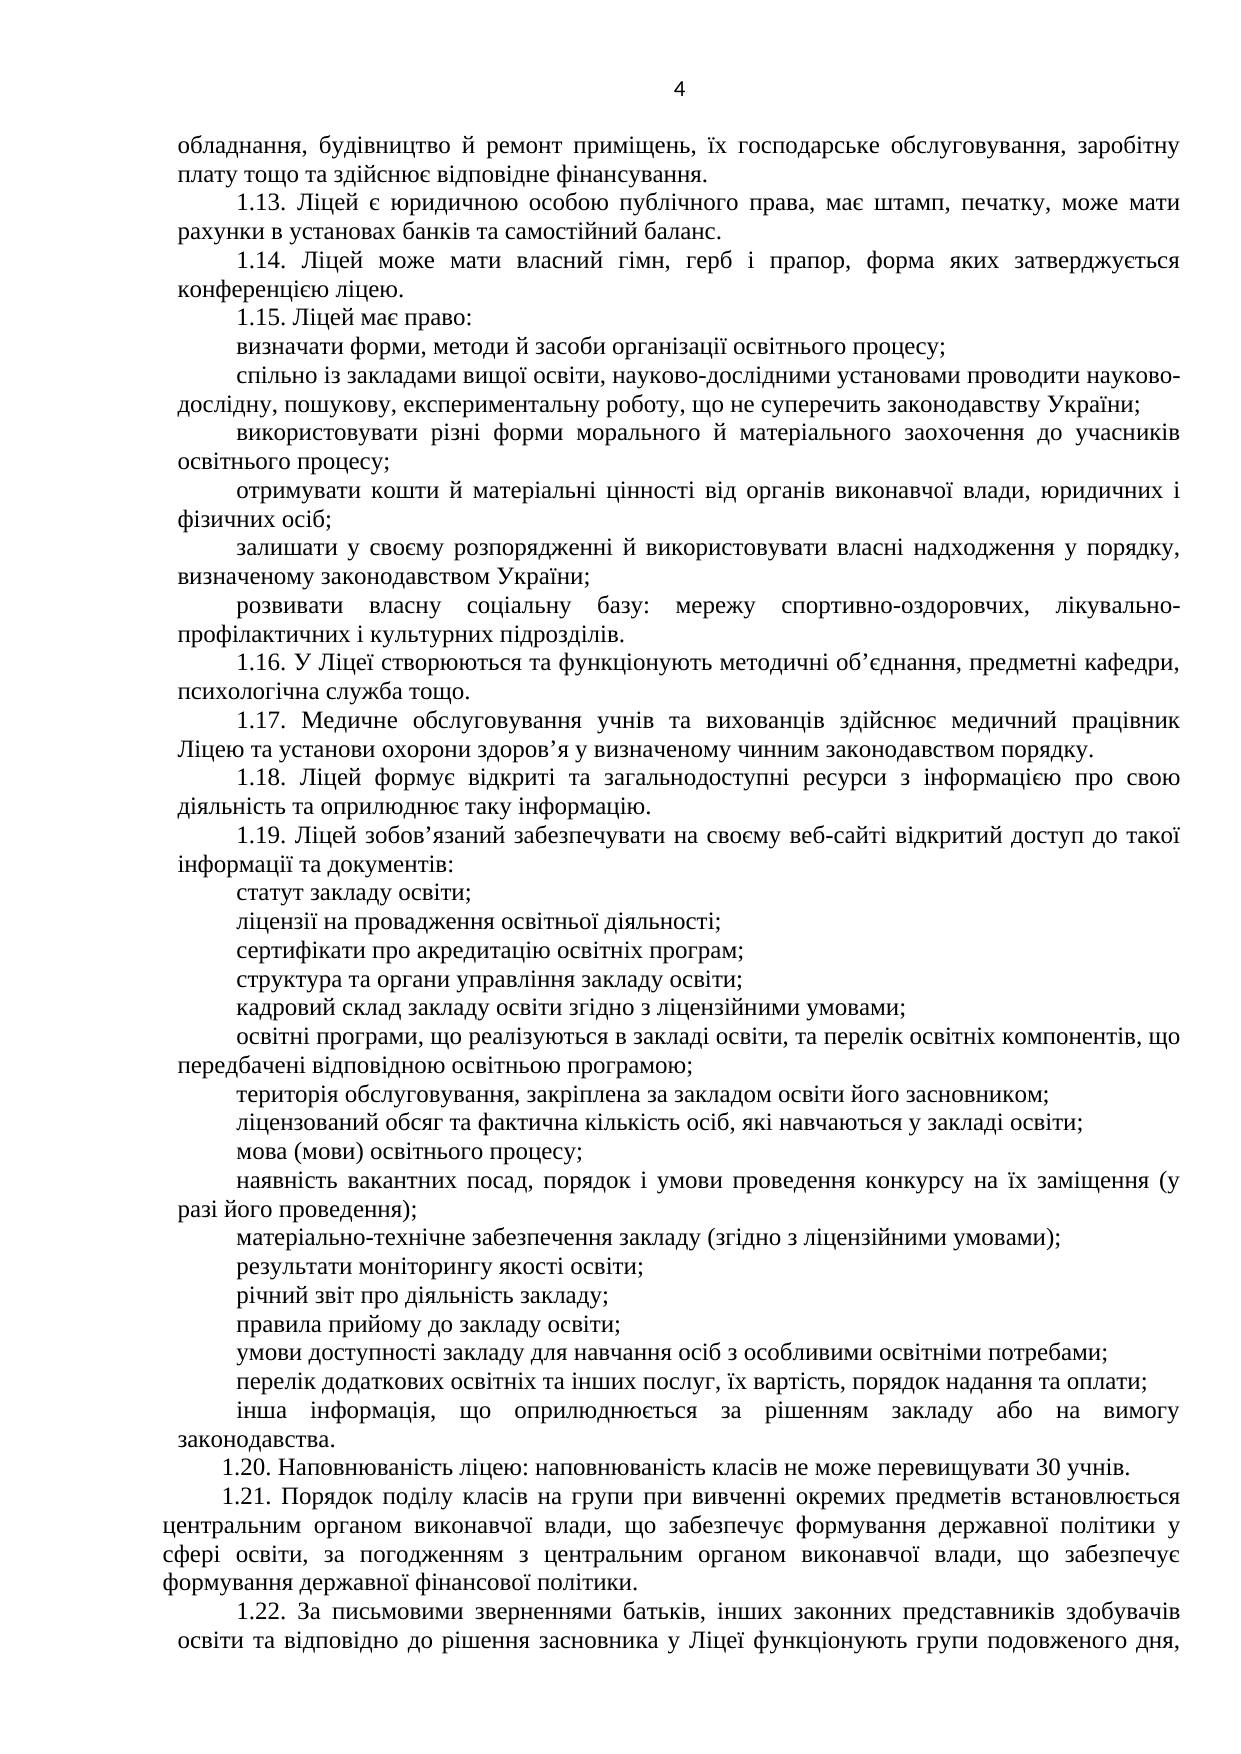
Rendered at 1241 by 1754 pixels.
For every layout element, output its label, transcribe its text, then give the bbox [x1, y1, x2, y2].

text результати моніторингу якості освіти; [177, 1251, 1181, 1280]
text перелік додаткових освітніх та інших послуг, їх вартість, порядок надання та оплати; [177, 1366, 1181, 1395]
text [177, 130, 1181, 187]
text сертифікати про акредитацію освітніх програм; [177, 935, 1181, 964]
text 1.17. Медичне обслуговування учнів та вихованців здійснює медичний працівник Ліцею та установи охорони здоров’я у визначеному чинним законодавством порядку. [177, 705, 1181, 762]
text правила прийому до закладу освіти; [177, 1309, 1181, 1337]
text отримувати кошти й матеріальні цінності від органів виконавчої влади, юридичних і фізичних осіб; [177, 475, 1181, 532]
text кадровий склад закладу освіти згідно з ліцензійними умовами; [177, 992, 1181, 1021]
text інша інформація, що оприлюднюється за рішенням закладу або на вимогу законодавства. [177, 1395, 1181, 1452]
text наявність вакантних посад, порядок і умови проведення конкурсу на їх заміщення (у разі його проведення); [177, 1165, 1181, 1222]
text 1.14. Ліцей може мати власний гімн, герб і прапор, форма яких затверджується конференцією ліцею. [177, 245, 1181, 302]
text визначати форми, методи й засоби організації освітнього процесу; [177, 331, 1181, 360]
text структура та органи управління закладу освіти; [177, 964, 1181, 992]
text 1.20. Наповнюваність ліцею: наповнюваність класів не може перевищувати 30 учнів. [162, 1452, 1181, 1481]
text територія обслуговування, закріплена за закладом освіти його засновником; [177, 1079, 1181, 1107]
text річний звіт про діяльність закладу; [177, 1280, 1181, 1309]
text 1.16. У Ліцеї створюються та функціонують методичні об’єднання, предметні кафедри, психологічна служба тощо. [177, 647, 1181, 705]
text освітні програми, що реалізуються в закладі освіти, та перелік освітніх компонентів, що передбачені відповідною освітньою програмою; [177, 1021, 1181, 1079]
text ліцензований обсяг та фактична кількість осіб, які навчаються у закладі освіти; [177, 1107, 1181, 1136]
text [177, 1596, 1181, 1654]
text використовувати різні форми морального й матеріального заохочення до учасників освітнього процесу; [177, 417, 1181, 475]
text спільно із закладами вищої освіти, науково-дослідними установами проводити науково-дослідну, пошукову, експериментальну роботу, що не суперечить законодавству України; [177, 360, 1181, 417]
text мова (мови) освітнього процесу; [177, 1136, 1181, 1165]
text 1.18. Ліцей формує відкриті та загальнодоступні ресурси з інформацією про свою діяльність та оприлюднює таку інформацію. [177, 762, 1181, 820]
text матеріально-технічне забезпечення закладу (згідно з ліцензійними умовами); [177, 1222, 1181, 1251]
text 1.21. Порядок поділу класів на групи при вивченні окремих предметів встановлюється центральним органом виконавчої влади, що забезпечує формування державної політики у сфері освіти, за погодженням з центральним органом виконавчої влади, що забезпечує формування державної фінансової політики. [162, 1481, 1181, 1596]
text 1.15. Ліцей має право: [177, 302, 1181, 331]
text ліцензії на провадження освітньої діяльності; [177, 906, 1181, 935]
text 1.13. Ліцей є юридичною особою публічного права, має штамп, печатку, може мати рахунки в установах банків та самостійний баланс. [177, 187, 1181, 245]
text розвивати власну соціальну базу: мережу спортивно-оздоровчих, лікувально-профілактичних і культурних підрозділів. [177, 590, 1181, 647]
text 1.19. Ліцей зобов’язаний забезпечувати на своєму веб-сайті відкритий доступ до такої інформації та документів: [177, 820, 1181, 877]
text умови доступності закладу для навчання осіб з особливими освітніми потребами; [177, 1337, 1181, 1366]
text статут закладу освіти; [177, 877, 1181, 906]
text залишати у своєму розпорядженні й використовувати власні надходження у порядку, визначеному законодавством України; [177, 532, 1181, 590]
